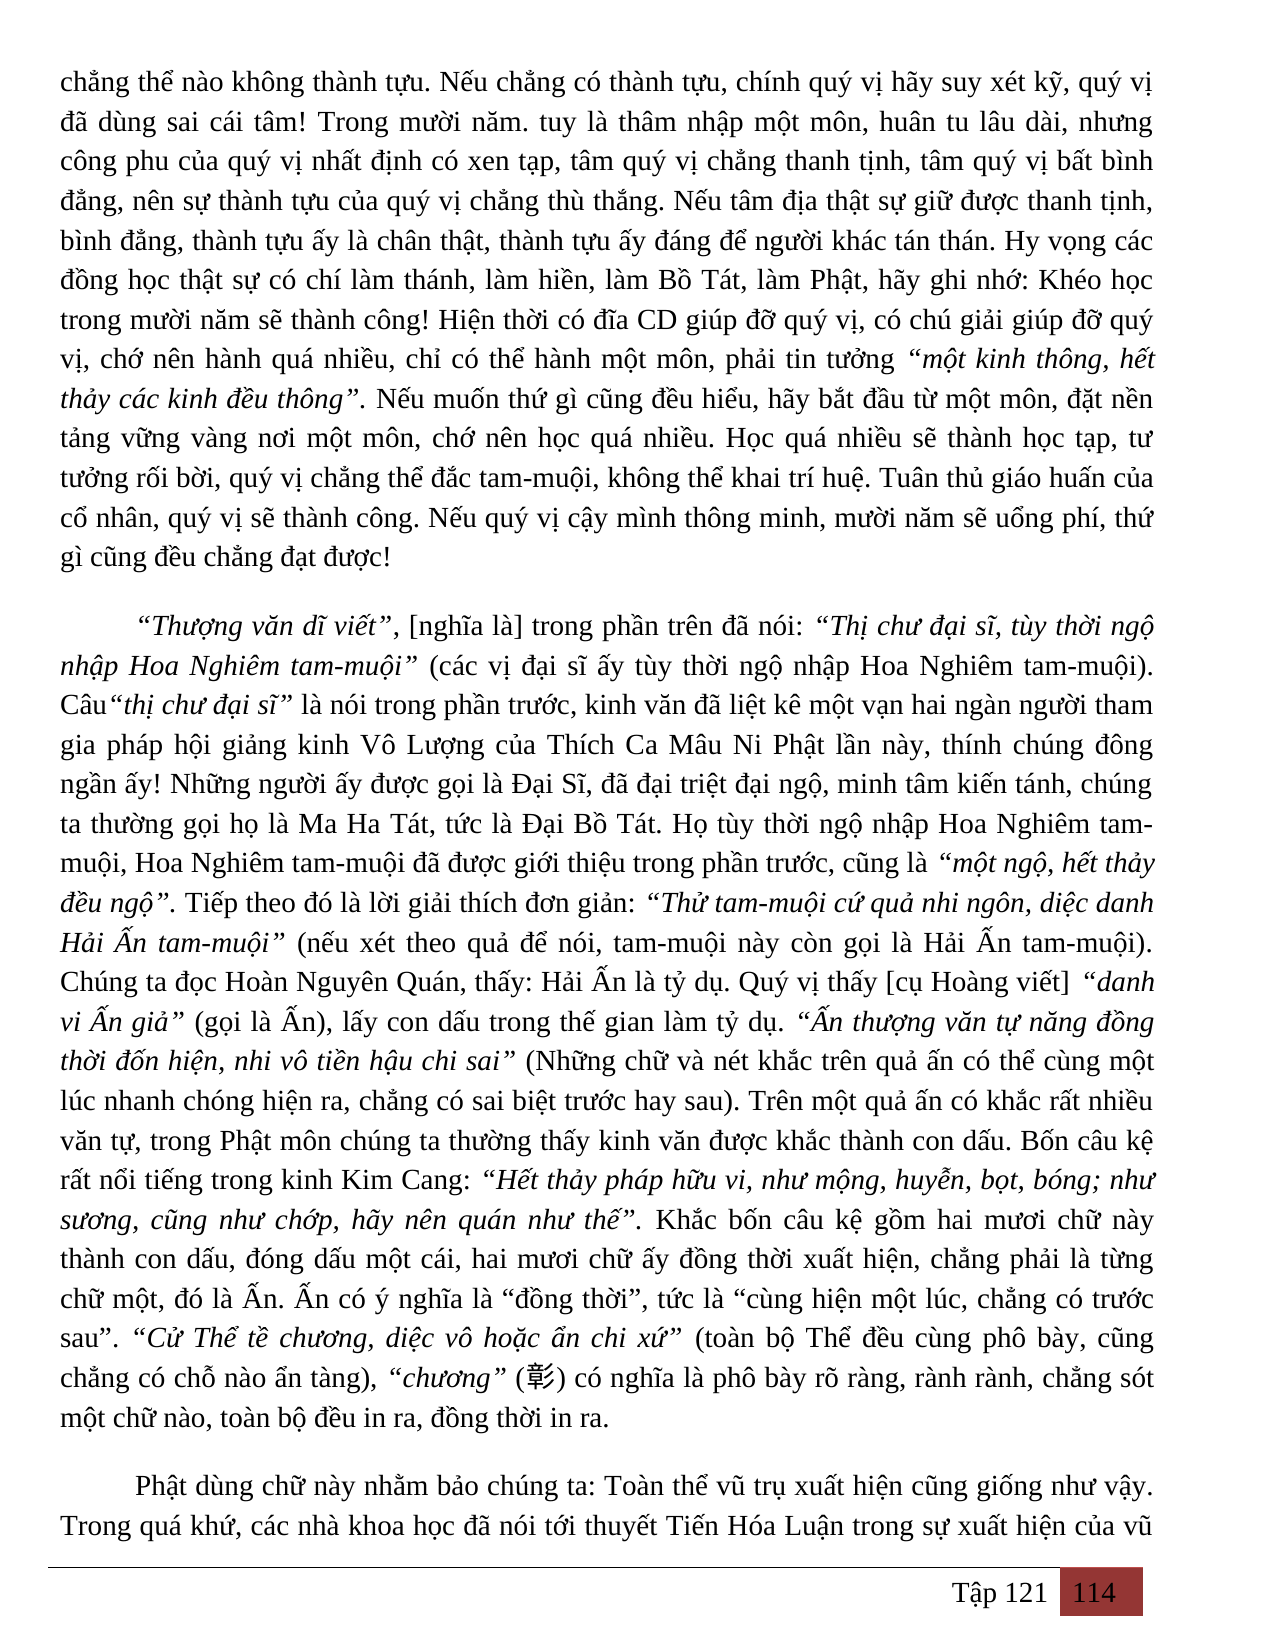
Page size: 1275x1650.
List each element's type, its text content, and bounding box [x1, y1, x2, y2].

text “Thượng văn dĩ viết”, [nghĩa là] trong phần trên đã nói: “Thị chư đại sĩ, tùy thời ngộ nhập Hoa Nghiêm tam-muội” (các vị đại sĩ ấy tùy thời ngộ nhập Hoa Nghiêm tam-muội). Câu“thị chư đại sĩ” là nói trong phần trước, kinh văn đã liệt kê một vạn hai ngàn người tham gia pháp hội giảng kinh Vô Lượng của Thích Ca Mâu Ni Phật lần này, thính chúng đông ngần ấy! Những người ấy được gọi là Đại Sĩ, đã đại triệt đại ngộ, minh tâm kiến tánh, chúng ta thường gọi họ là Ma Ha Tát, tức là Đại Bồ Tát. Họ tùy thời ngộ nhập Hoa Nghiêm tam-muội, Hoa Nghiêm tam-muội đã được giới thiệu trong phần trước, cũng là “một ngộ, hết thảy đều ngộ”. Tiếp theo đó là lời giải thích đơn giản: “Thử tam-muội cứ quả nhi ngôn, diệc danh Hải Ấn tam-muội” (nếu xét theo quả để nói, tam-muội này còn gọi là Hải Ấn tam-muội). Chúng ta đọc Hoàn Nguyên Quán, thấy: Hải Ấn là tỷ dụ. Quý vị thấy [cụ Hoàng viết] “danh vi Ấn giả” (gọi là Ấn), lấy con dấu trong thế gian làm tỷ dụ. “Ấn thượng văn tự năng đồng thời đốn hiện, nhi vô tiền hậu chi sai” (Những chữ và nét khắc trên quả ấn có thể cùng một lúc nhanh chóng hiện ra, chẳng có sai biệt trước hay sau). Trên một quả ấn có khắc rất nhiều văn tự, trong Phật môn chúng ta thường thấy kinh văn được khắc thành con dấu. Bốn câu kệ rất nổi tiếng trong kinh Kim Cang: “Hết thảy pháp hữu vi, như mộng, huyễn, bọt, bóng; như sương, cũng như chớp, hãy nên quán như thế”. Khắc bốn câu kệ gồm hai mươi chữ này thành con dấu, đóng dấu một cái, hai mươi chữ ấy đồng thời xuất hiện, chẳng phải là từng chữ một, đó là Ấn. Ấn có ý nghĩa là “đồng thời”, tức là “cùng hiện một lúc, chẳng có trước sau”. “Cử Thể tề chương, diệc vô hoặc ẩn chi xứ” (toàn bộ Thể đều cùng phô bày, cũng chẳng có chỗ nào ẩn tàng), “chương” (彰) có nghĩa là phô bày rõ ràng, rành rành, chẳng sót một chữ nào, toàn bộ đều in ra, đồng thời in ra. [60, 604, 1155, 1435]
